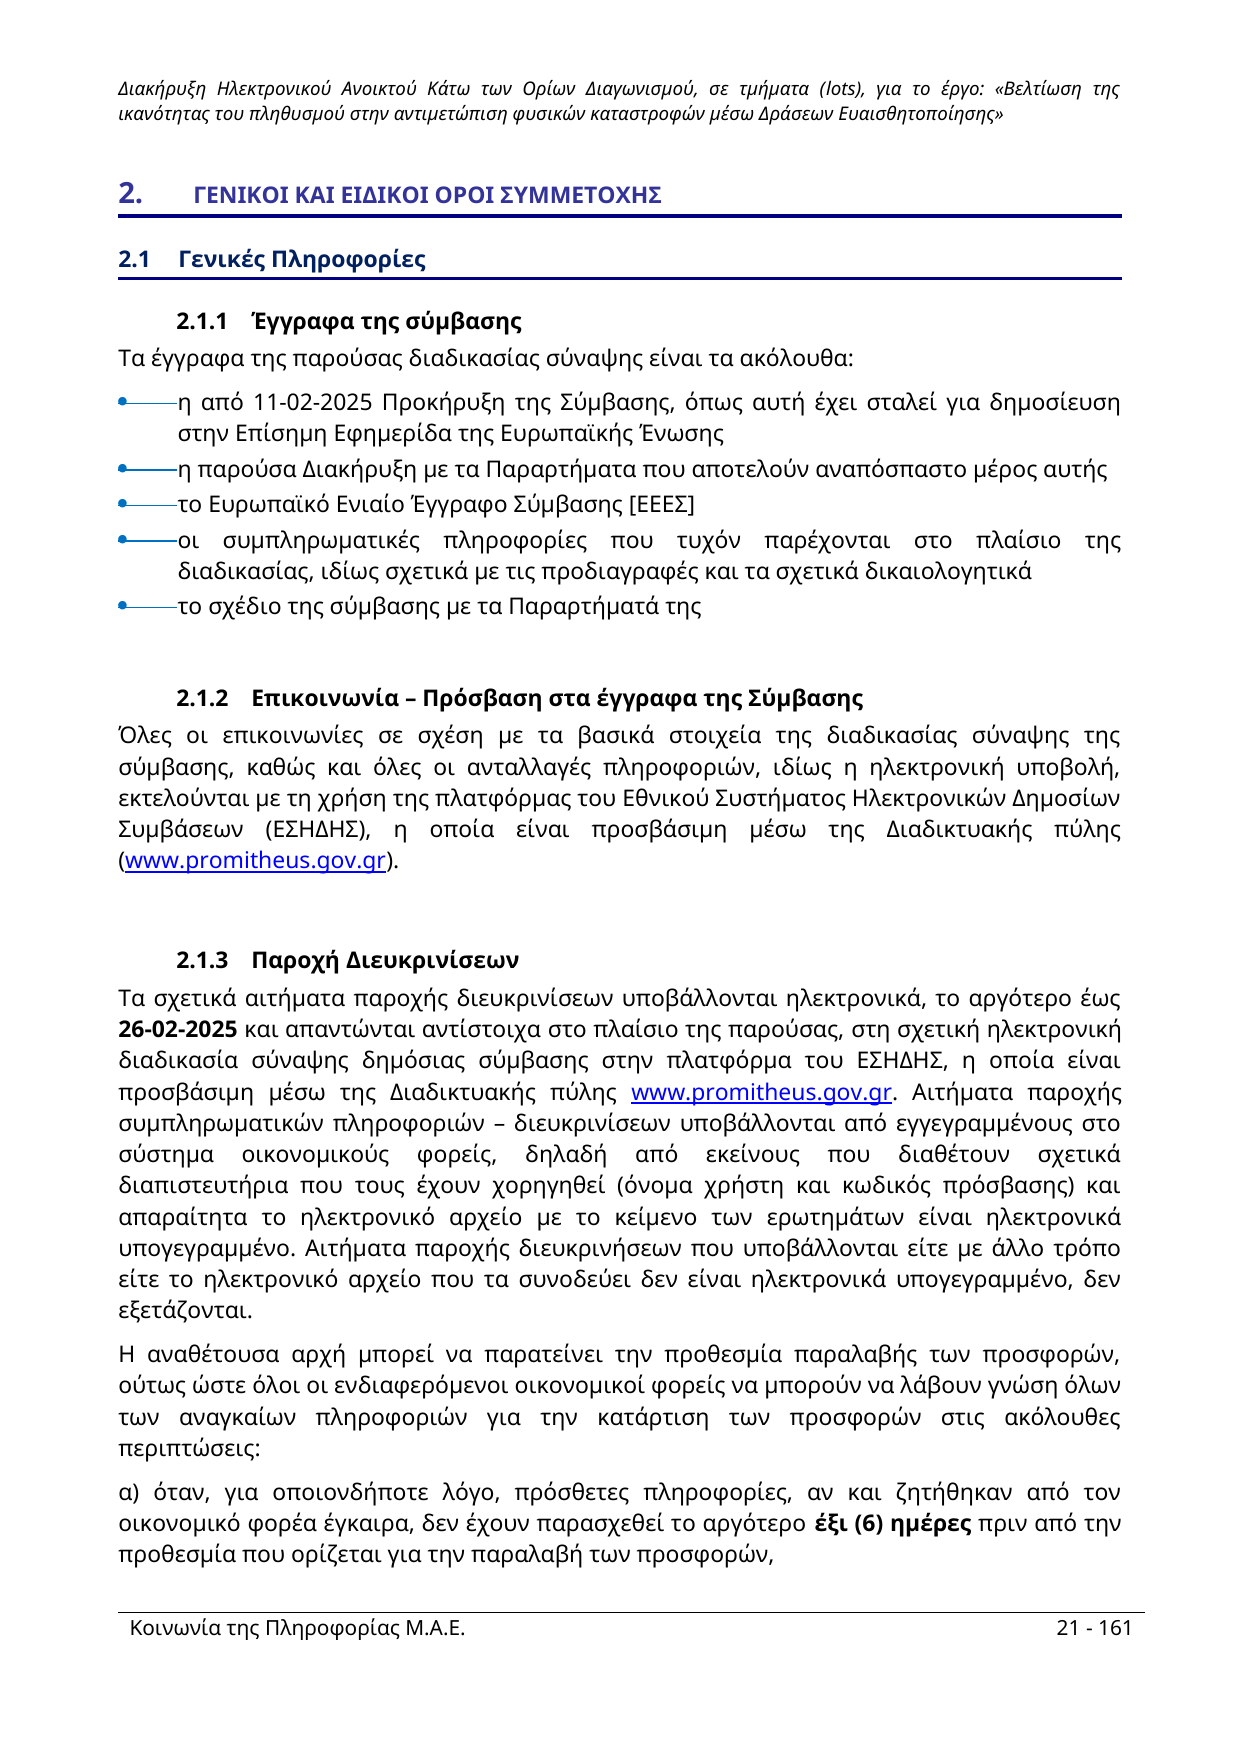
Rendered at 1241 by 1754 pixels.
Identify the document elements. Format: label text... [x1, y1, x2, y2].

text Η αναθέτουσα αρχή μπορεί να παρατείνει την προθεσμία παραλαβής των προσφορών, ούτως ώστε όλοι οι ενδιαφερόμενοι οικονομικοί φορείς να μπορούν να λάβουν γνώση όλων των αναγκαίων πληροφοριών για την κατάρτιση των προσφορών στις ακόλουθες περιπτώσεις: [118, 1338, 1122, 1463]
text Όλες οι επικοινωνίες σε σχέση με τα βασικά στοιχεία της διαδικασίας σύναψης της σύμβασης, καθώς και όλες οι ανταλλαγές πληροφοριών, ιδίως η ηλεκτρονική υποβολή, εκτελούνται με τη χρήση της πλατφόρμας του Εθνικού Συστήματος Ηλεκτρονικών Δημοσίων Συμβάσεων (ΕΣΗΔΗΣ), η οποία είναι προσβάσιμη μέσω της Διαδικτυακής πύλης (www.promitheus.gov.gr). [118, 719, 1122, 876]
subtitle Παροχή Διευκρινίσεων [176, 944, 1122, 976]
subtitle ΓΕΝΙΚΟΙ ΚΑΙ ΕΙΔΙΚΟΙ ΟΡΟΙ ΣΥΜΜΕΤΟΧΗΣ [118, 172, 1122, 214]
text α) όταν, για οποιονδήποτε λόγο, πρόσθετες πληροφορίες, αν και ζητήθηκαν από τον οικονομικό φορέα έγκαιρα, δεν έχουν παρασχεθεί το αργότερο έξι (6) ημέρες πριν από την προθεσμία που ορίζεται για την παραλαβή των προσφορών, [118, 1476, 1122, 1569]
list το Ευρωπαϊκό Ενιαίο Έγγραφο Σύμβασης [ΕΕΕΣ] [118, 488, 1122, 519]
subtitle Επικοινωνία – Πρόσβαση στα έγγραφα της Σύμβασης [176, 682, 1122, 713]
subtitle Γενικές Πληροφορίες [118, 243, 1122, 277]
list οι συμπληρωματικές πληροφορίες που τυχόν παρέχονται στο πλαίσιο της διαδικασίας, ιδίως σχετικά με τις προδιαγραφές και τα σχετικά δικαιολογητικά [118, 523, 1122, 586]
text Τα σχετικά αιτήματα παροχής διευκρινίσεων υποβάλλονται ηλεκτρονικά, το αργότερο έως 26-02-2025 και απαντώνται αντίστοιχα στο πλαίσιο της παρούσας, στη σχετική ηλεκτρονική διαδικασία σύναψης δημόσιας σύμβασης στην πλατφόρμα του ΕΣΗΔΗΣ, η οποία είναι προσβάσιμη μέσω της Διαδικτυακής πύλης www.promitheus.gov.gr. Αιτήματα παροχής συμπληρωματικών πληροφοριών – διευκρινίσεων υποβάλλονται από εγγεγραμμένους στο σύστημα οικονομικούς φορείς, δηλαδή από εκείνους που διαθέτουν σχετικά διαπιστευτήρια που τους έχουν χορηγηθεί (όνομα χρήστη και κωδικός πρόσβασης) και απαραίτητα το ηλεκτρονικό αρχείο με το κείμενο των ερωτημάτων είναι ηλεκτρονικά υπογεγραμμένο. Αιτήματα παροχής διευκρινήσεων που υποβάλλονται είτε με άλλο τρόπο είτε το ηλεκτρονικό αρχείο που τα συνοδεύει δεν είναι ηλεκτρονικά υπογεγραμμένο, δεν εξετάζονται. [118, 982, 1122, 1326]
list η παρούσα Διακήρυξη με τα Παραρτήματα που αποτελούν αναπόσπαστο μέρος αυτής [118, 453, 1122, 484]
list το σχέδιο της σύμβασης με τα Παραρτήματά της [118, 590, 1122, 621]
list η από 11-02-2025 Προκήρυξη της Σύμβασης, όπως αυτή έχει σταλεί για δημοσίευση στην Επίσημη Εφημερίδα της Ευρωπαϊκής Ένωσης [118, 386, 1122, 448]
subtitle Έγγραφα της σύμβασης [176, 305, 1122, 336]
text Τα έγγραφα της παρούσας διαδικασίας σύναψης είναι τα ακόλουθα: [118, 342, 1122, 373]
